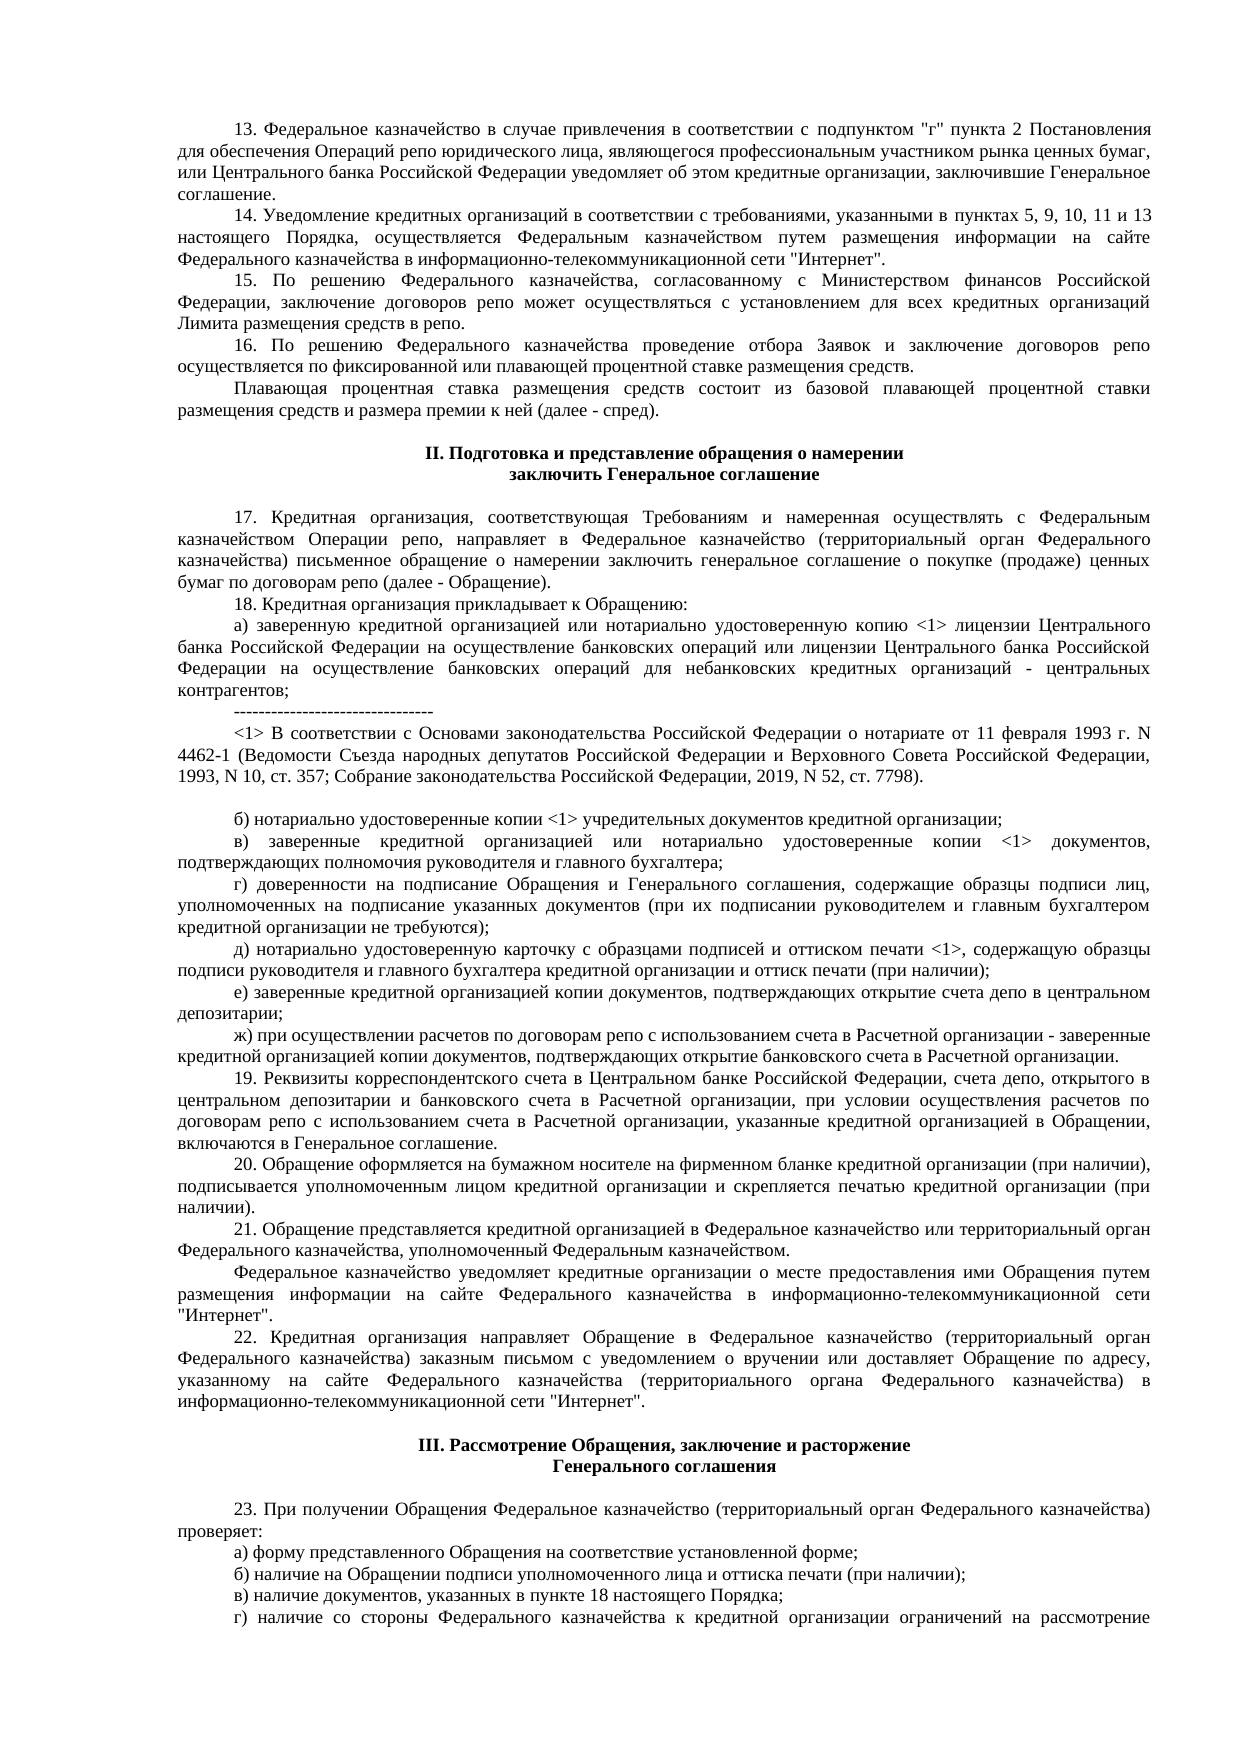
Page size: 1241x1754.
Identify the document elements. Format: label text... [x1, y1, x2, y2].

text в) наличие документов, указанных в пункте 18 настоящего Порядка; [177, 1584, 1152, 1606]
text 15. По решению Федерального казначейства, согласованному с Министерством финансов Российской Федерации, заключение договоров репо может осуществляться с установлением для всех кредитных организаций Лимита размещения средств в репо. [177, 269, 1152, 334]
text ж) при осуществлении расчетов по договорам репо с использованием счета в Расчетной организации - заверенные кредитной организацией копии документов, подтверждающих открытие банковского счета в Расчетной организации. [177, 1024, 1152, 1067]
text Плавающая процентная ставка размещения средств состоит из базовой плавающей процентной ставки размещения средств и размера премии к ней (далее - спред). [177, 377, 1152, 420]
text 21. Обращение представляется кредитной организацией в Федеральное казначейство или территориальный орган Федерального казначейства, уполномоченный Федеральным казначейством. [177, 1218, 1152, 1261]
text 19. Реквизиты корреспондентского счета в Центральном банке Российской Федерации, счета депо, открытого в центральном депозитарии и банковского счета в Расчетной организации, при условии осуществления расчетов по договорам репо с использованием счета в Расчетной организации, указанные кредитной организацией в Обращении, включаются в Генеральное соглашение. [177, 1067, 1152, 1153]
text -------------------------------- [177, 700, 1152, 722]
text 13. Федеральное казначейство в случае привлечения в соответствии с подпунктом "г" пункта 2 Постановления для обеспечения Операций репо юридического лица, являющегося профессиональным участником рынка ценных бумаг, или Центрального банка Российской Федерации уведомляет об этом кредитные организации, заключившие Генеральное соглашение. [177, 118, 1152, 204]
text <1> В соответствии с Основами законодательства Российской Федерации о нотариате от 11 февраля 1993 г. N 4462-1 (Ведомости Съезда народных депутатов Российской Федерации и Верховного Совета Российской Федерации, 1993, N 10, ст. 357; Собрание законодательства Российской Федерации, 2019, N 52, ст. 7798). [177, 722, 1152, 787]
text Федеральное казначейство уведомляет кредитные организации о месте предоставления ими Обращения путем размещения информации на сайте Федерального казначейства в информационно-телекоммуникационной сети "Интернет". [177, 1261, 1152, 1326]
text 16. По решению Федерального казначейства проведение отбора Заявок и заключение договоров репо осуществляется по фиксированной или плавающей процентной ставке размещения средств. [177, 334, 1152, 377]
text а) заверенную кредитной организацией или нотариально удостоверенную копию <1> лицензии Центрального банка Российской Федерации на осуществление банковских операций или лицензии Центрального банка Российской Федерации на осуществление банковских операций для небанковских кредитных организаций - центральных контрагентов; [177, 614, 1152, 700]
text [177, 1606, 1152, 1627]
text б) нотариально удостоверенные копии <1> учредительных документов кредитной организации; [177, 808, 1152, 830]
title II. Подготовка и представление обращения о намерении [177, 442, 1152, 463]
text 23. При получении Обращения Федеральное казначейство (территориальный орган Федерального казначейства) проверяет: [177, 1498, 1152, 1541]
title III. Рассмотрение Обращения, заключение и расторжение [177, 1433, 1152, 1455]
text 17. Кредитная организация, соответствующая Требованиям и намеренная осуществлять с Федеральным казначейством Операции репо, направляет в Федеральное казначейство (территориальный орган Федерального казначейства) письменное обращение о намерении заключить генеральное соглашение о покупке (продаже) ценных бумаг по договорам репо (далее - Обращение). [177, 506, 1152, 592]
text 22. Кредитная организация направляет Обращение в Федеральное казначейство (территориальный орган Федерального казначейства) заказным письмом с уведомлением о вручении или доставляет Обращение по адресу, указанному на сайте Федерального казначейства (территориального органа Федерального казначейства) в информационно-телекоммуникационной сети "Интернет". [177, 1326, 1152, 1412]
text 18. Кредитная организация прикладывает к Обращению: [177, 592, 1152, 614]
text в) заверенные кредитной организацией или нотариально удостоверенные копии <1> документов, подтверждающих полномочия руководителя и главного бухгалтера; [177, 830, 1152, 873]
text б) наличие на Обращении подписи уполномоченного лица и оттиска печати (при наличии); [177, 1563, 1152, 1584]
text д) нотариально удостоверенную карточку с образцами подписей и оттиском печати <1>, содержащую образцы подписи руководителя и главного бухгалтера кредитной организации и оттиск печати (при наличии); [177, 937, 1152, 981]
text г) доверенности на подписание Обращения и Генерального соглашения, содержащие образцы подписи лиц, уполномоченных на подписание указанных документов (при их подписании руководителем и главным бухгалтером кредитной организации не требуются); [177, 873, 1152, 937]
text 14. Уведомление кредитных организаций в соответствии с требованиями, указанными в пунктах 5, 9, 10, 11 и 13 настоящего Порядка, осуществляется Федеральным казначейством путем размещения информации на сайте Федерального казначейства в информационно-телекоммуникационной сети "Интернет". [177, 204, 1152, 269]
text 20. Обращение оформляется на бумажном носителе на фирменном бланке кредитной организации (при наличии), подписывается уполномоченным лицом кредитной организации и скрепляется печатью кредитной организации (при наличии). [177, 1153, 1152, 1218]
title заключить Генеральное соглашение [177, 463, 1152, 485]
title Генерального соглашения [177, 1455, 1152, 1477]
text а) форму представленного Обращения на соответствие установленной форме; [177, 1541, 1152, 1563]
text е) заверенные кредитной организацией копии документов, подтверждающих открытие счета депо в центральном депозитарии; [177, 981, 1152, 1024]
